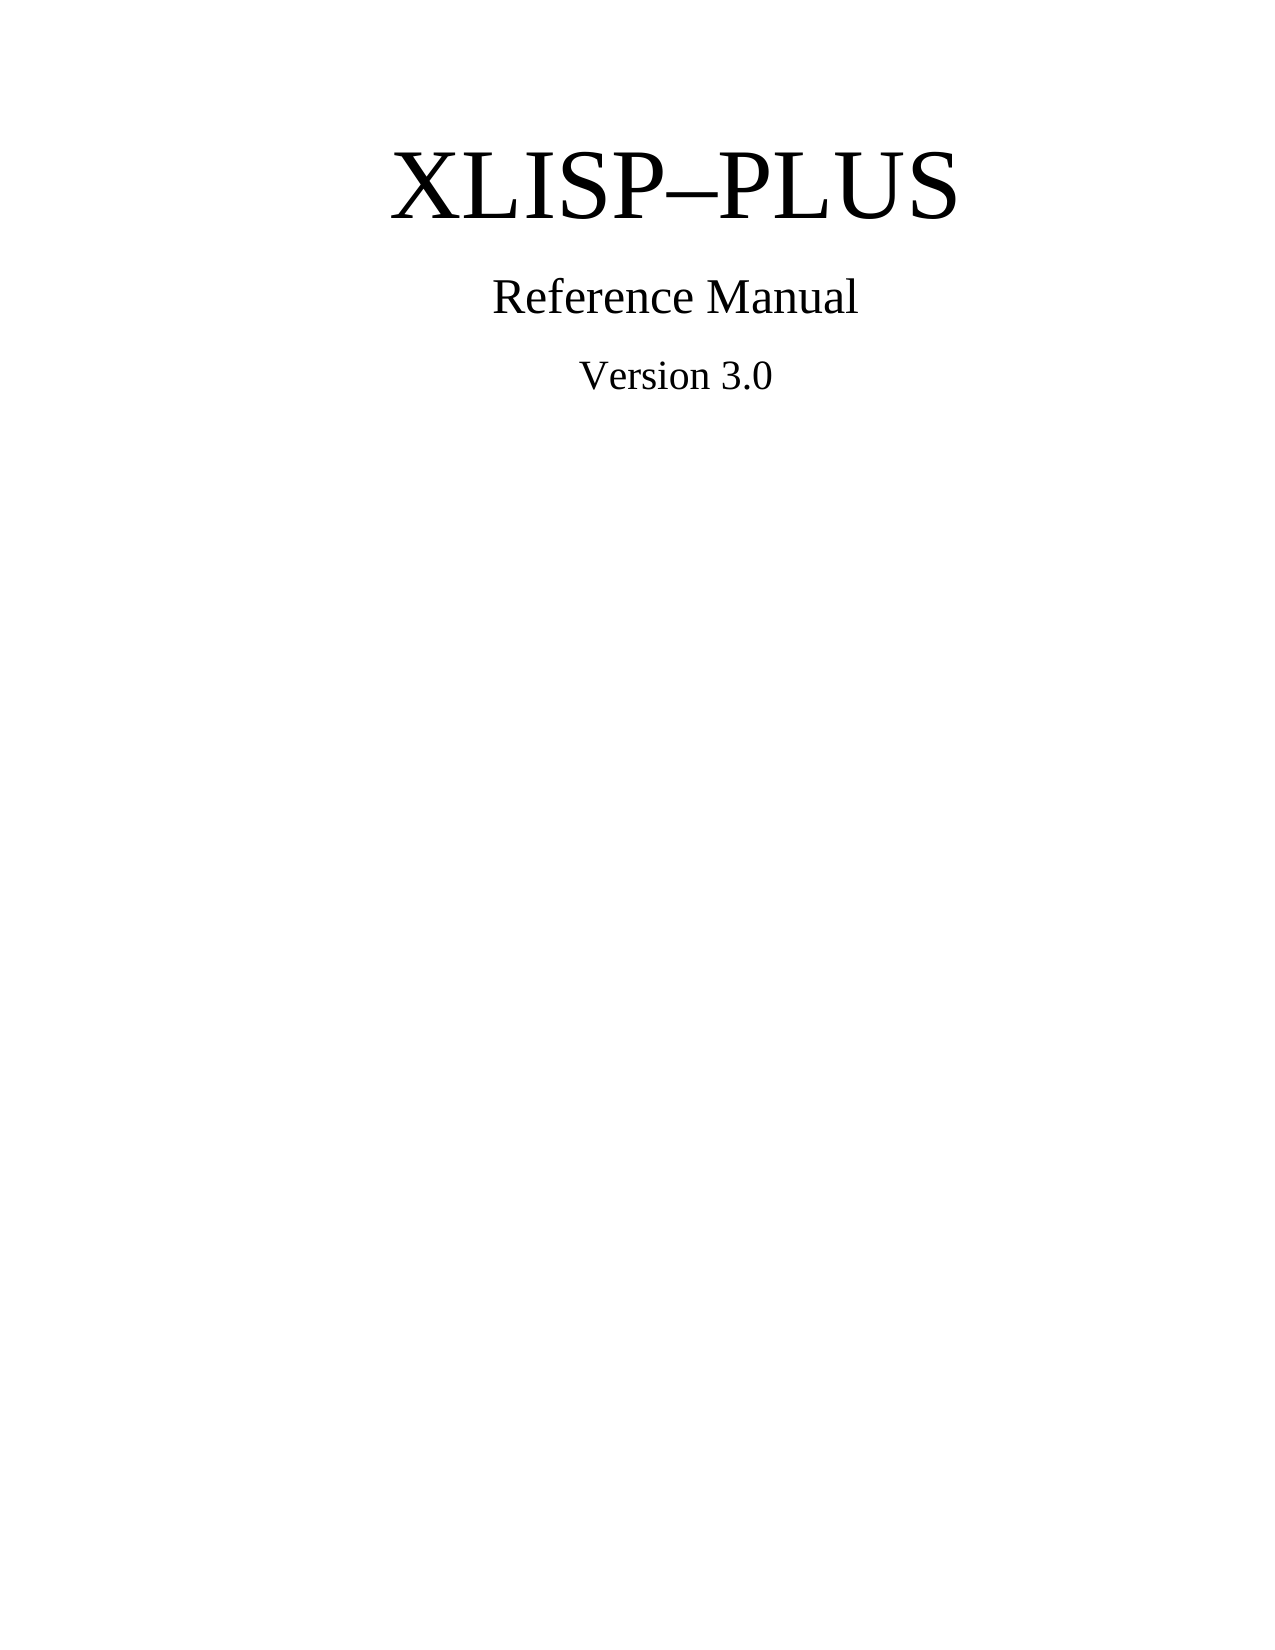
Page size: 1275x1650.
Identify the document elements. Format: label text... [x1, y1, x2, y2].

text XLISP–PLUS [188, 125, 1163, 240]
text Version 3.0 [188, 350, 1163, 398]
text Reference Manual [188, 266, 1163, 324]
